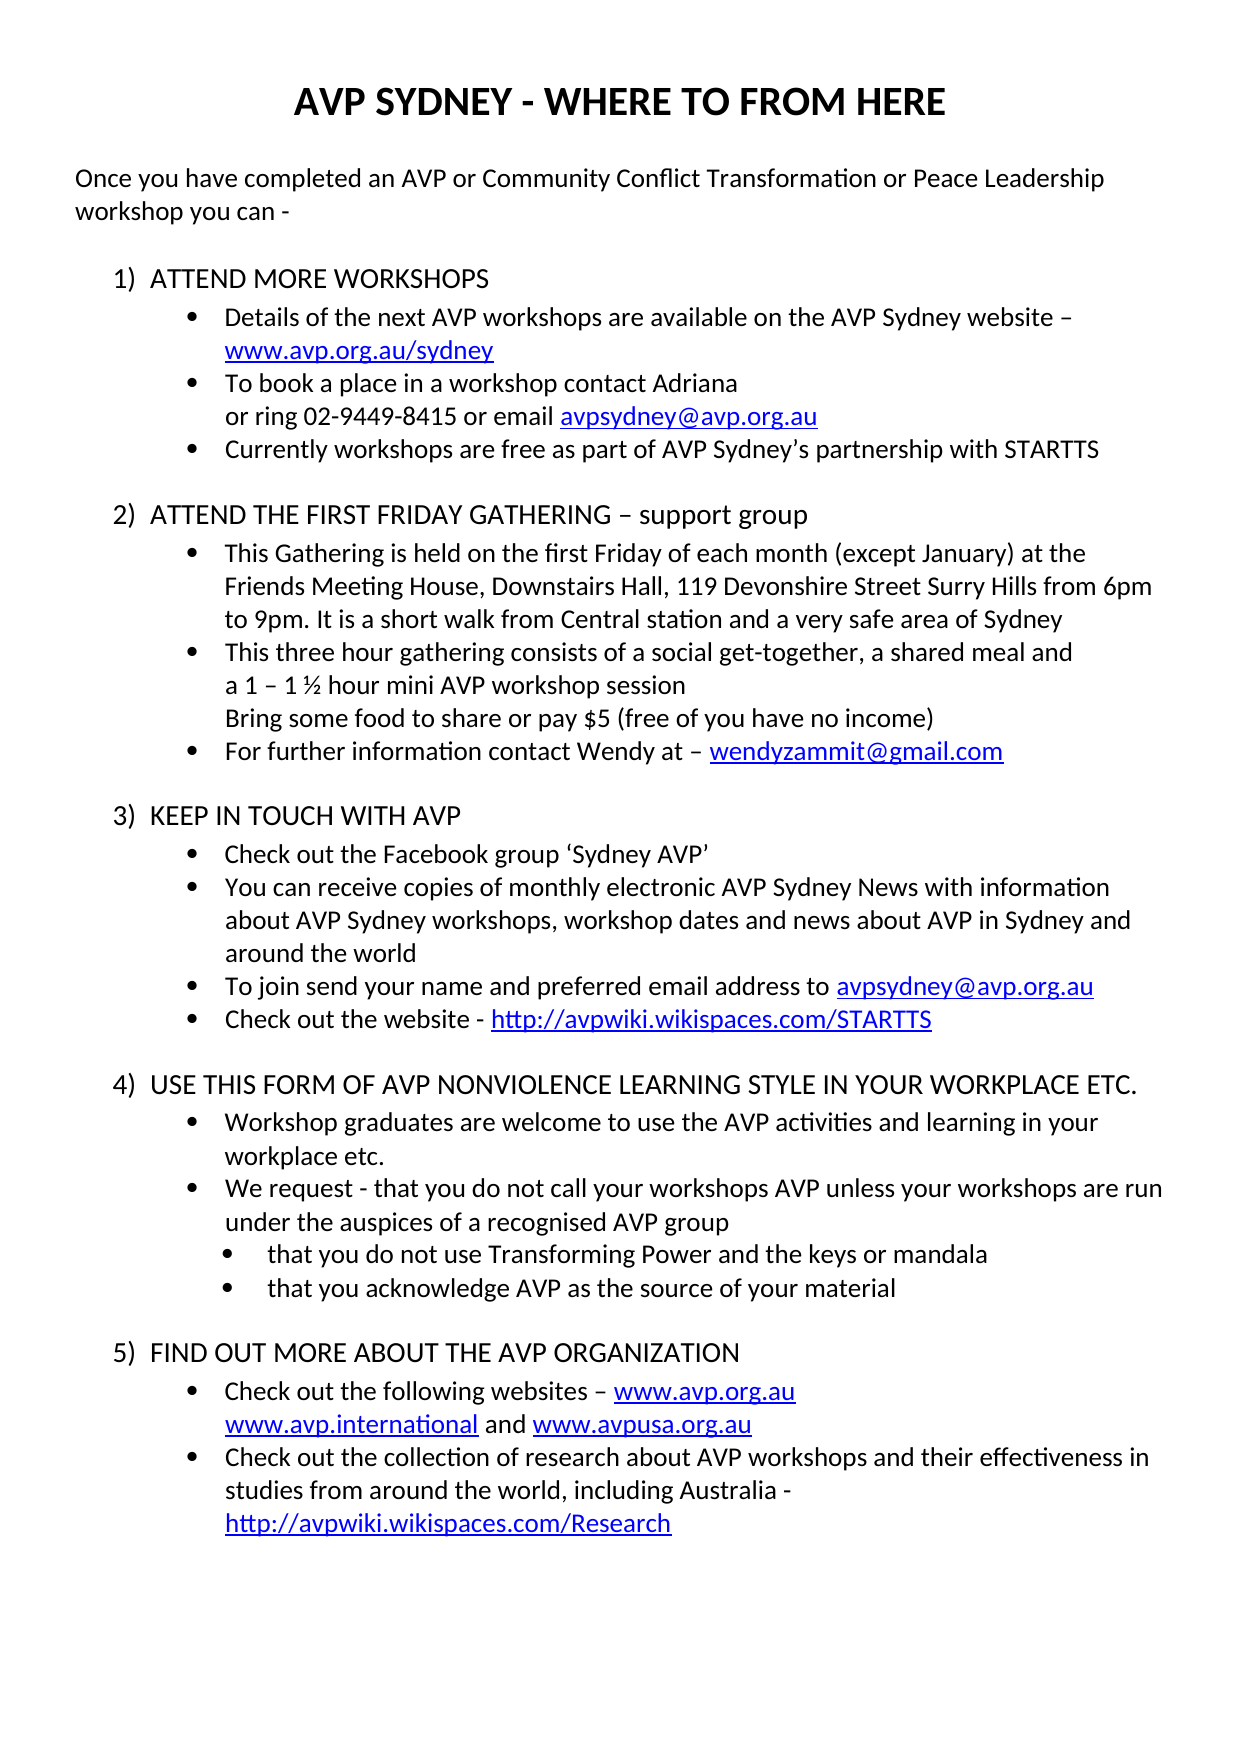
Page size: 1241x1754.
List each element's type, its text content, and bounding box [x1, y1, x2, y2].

text Once you have completed an AVP or Community Conflict Transformation or Peace Leadership workshop you can - [75, 161, 1165, 227]
list or ring 02-9449-8415 or email avpsydney@avp.org.au [225, 399, 1165, 432]
list Bring some food to share or pay $5 (free of you have no income) [225, 701, 1165, 734]
list that you do not use Transforming Power and the keys or mandala [223, 1238, 1165, 1271]
list Currently workshops are free as part of AVP Sydney’s partnership with STARTTS [187, 432, 1165, 465]
list Details of the next AVP workshops are available on the AVP Sydney website – www.avp.org.au/sydney [187, 300, 1165, 366]
list a 1 – 1 ½ hour mini AVP workshop session [225, 668, 1165, 701]
list Workshop graduates are welcome to use the AVP activities and learning in your workplace etc. [187, 1106, 1165, 1172]
list For further information contact Wendy at – wendyzammit@gmail.com [187, 734, 1165, 767]
list We request - that you do not call your workshops AVP unless your workshops are run under the auspices of a recognised AVP group [187, 1172, 1165, 1238]
list that you acknowledge AVP as the source of your material [223, 1271, 1165, 1304]
text AVP SYDNEY - WHERE TO FROM HERE [75, 75, 1165, 126]
list ATTEND MORE WORKSHOPS [112, 261, 1165, 296]
list ATTEND THE FIRST FRIDAY GATHERING – support group [112, 496, 1165, 532]
list KEEP IN TOUCH WITH AVP [112, 797, 1165, 833]
list This three hour gathering consists of a social get-together, a shared meal and [187, 635, 1165, 668]
list www.avp.international and www.avpusa.org.au [225, 1407, 1165, 1440]
list Check out the Facebook group ‘Sydney AVP’ [187, 837, 1165, 870]
list This Gathering is held on the first Friday of each month (except January) at the Friends Meeting House, Downstairs Hall, 119 Devonshire Street Surry Hills from 6pm to 9pm. It is a short walk from Central station and a very safe area of Sydney [187, 536, 1165, 635]
list Check out the website - http://avpwiki.wikispaces.com/STARTTS [187, 1002, 1165, 1035]
list FIND OUT MORE ABOUT THE AVP ORGANIZATION [112, 1334, 1165, 1370]
list You can receive copies of monthly electronic AVP Sydney News with information about AVP Sydney workshops, workshop dates and news about AVP in Sydney and around the world [187, 870, 1165, 969]
list To book a place in a workshop contact Adriana [187, 366, 1165, 399]
list Check out the collection of research about AVP workshops and their effectiveness in studies from around the world, including Australia - http://avpwiki.wikispaces.com/Research [187, 1440, 1165, 1539]
list Check out the following websites – www.avp.org.au [187, 1374, 1165, 1407]
list USE THIS FORM OF AVP NONVIOLENCE LEARNING STYLE IN YOUR WORKPLACE ETC. [112, 1066, 1165, 1101]
list To join send your name and preferred email address to avpsydney@avp.org.au [187, 969, 1165, 1002]
